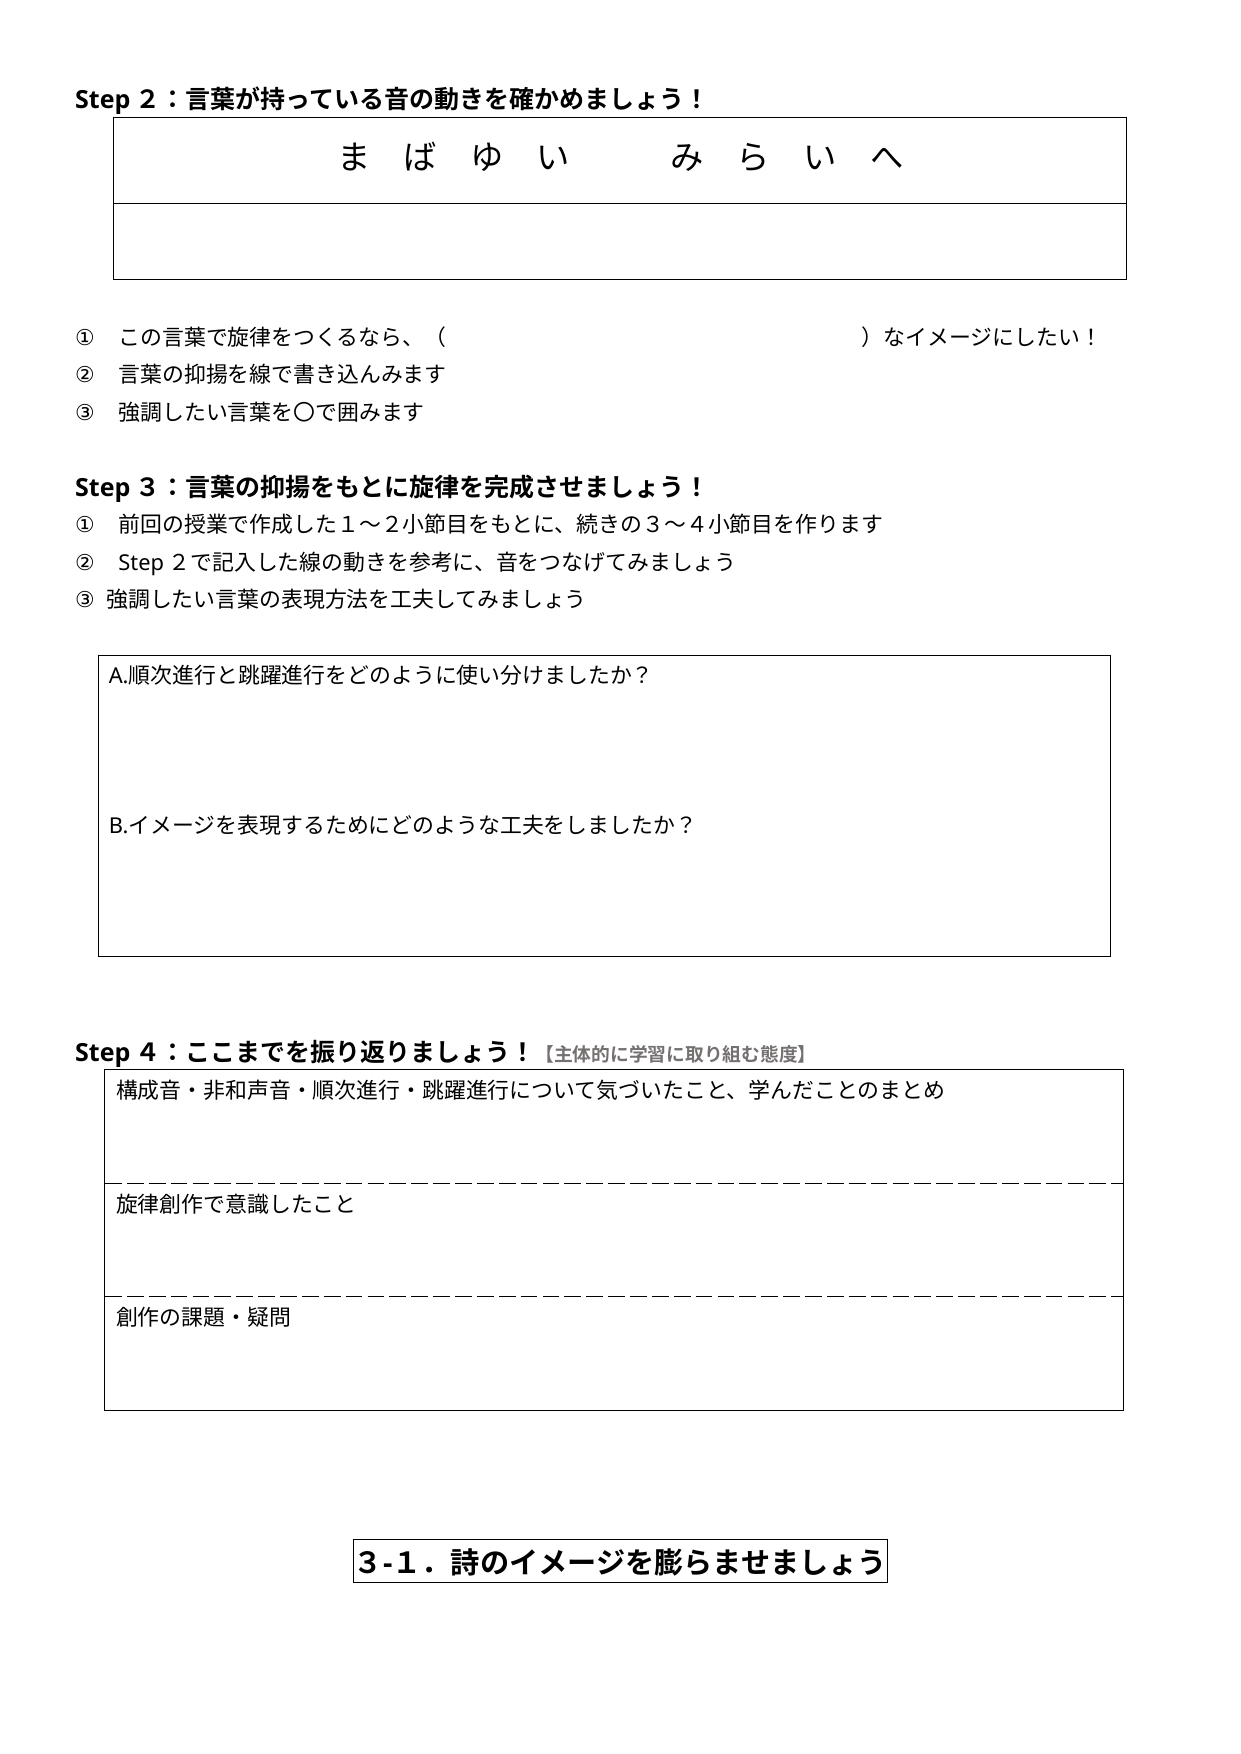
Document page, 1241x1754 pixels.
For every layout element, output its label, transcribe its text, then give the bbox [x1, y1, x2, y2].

list 強調したい言葉を〇で囲みます [75, 392, 1165, 429]
table_header まばゆい みらいへ [114, 118, 1126, 202]
list この言葉で旋律をつくるなら、（ ）なイメージにしたい！ [75, 317, 1165, 354]
table_header 構成音・非和声音・順次進行・跳躍進行について気づいたこと、学んだことのまとめ [105, 1070, 1123, 1183]
list Step２で記入した線の動きを参考に、音をつなげてみましょう [75, 542, 1165, 579]
text ③ 強調したい言葉の表現方法を工夫してみましょう [75, 579, 1165, 617]
table_cell 創作の課題・疑問 [105, 1296, 1123, 1410]
table_cell 旋律創作で意識したこと [105, 1183, 1123, 1296]
text Step２：言葉が持っている音の動きを確かめましょう！ [75, 79, 1165, 117]
list 前回の授業で作成した１～２小節目をもとに、続きの３～４小節目を作ります [75, 504, 1165, 542]
table_cell [114, 204, 1126, 278]
text Step３：言葉の抑揚をもとに旋律を完成させましょう！ [75, 467, 1165, 504]
table_header A.順次進行と跳躍進行をどのように使い分けましたか？ B.イメージを表現するためにどのような工夫をしましたか？ [99, 656, 1110, 956]
text Step４：ここまでを振り返りましょう！【主体的に学習に取り組む態度】 [75, 1032, 1165, 1069]
text ３-１．詩のイメージを膨らませましょう [75, 1523, 1165, 1598]
list 言葉の抑揚を線で書き込んみます [75, 354, 1165, 392]
